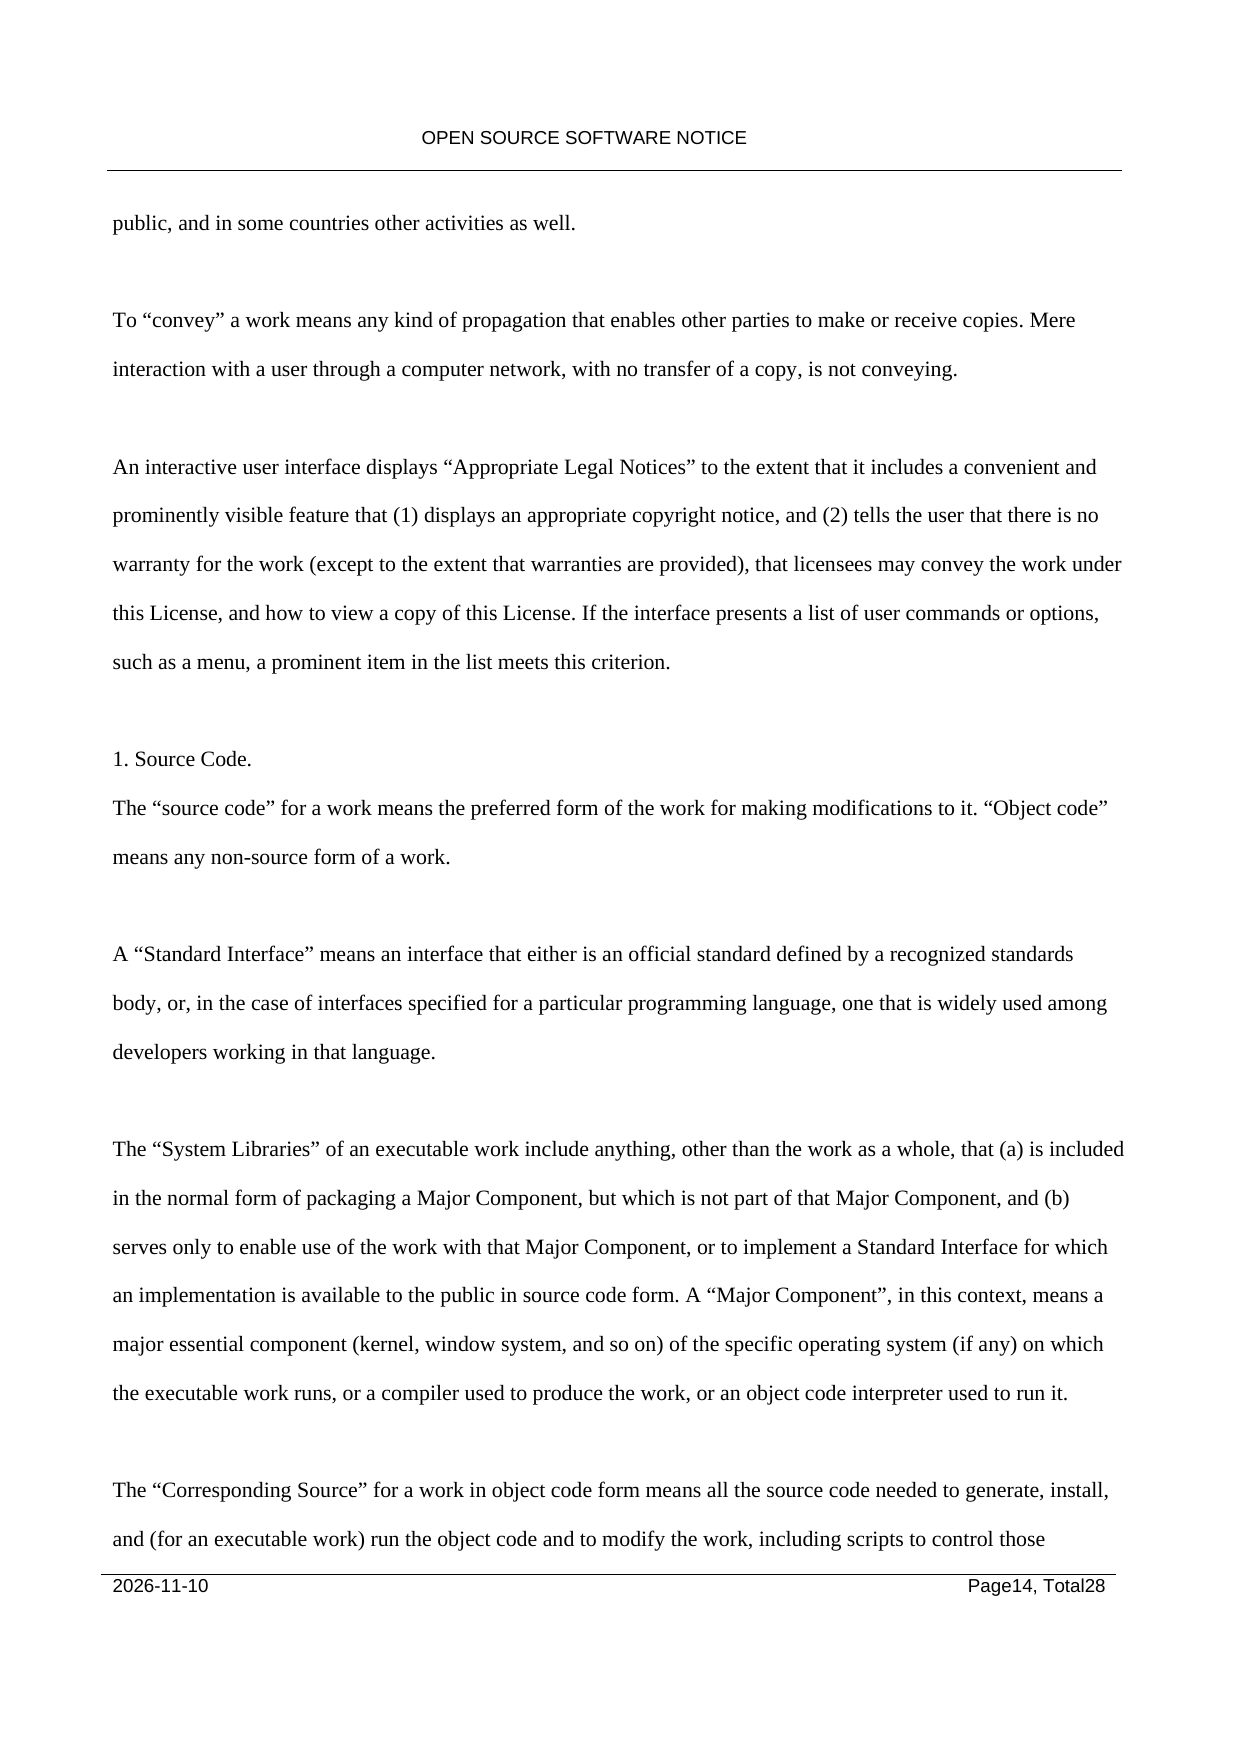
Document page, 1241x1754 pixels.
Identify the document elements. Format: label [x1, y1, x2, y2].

text [112, 206, 1128, 1555]
